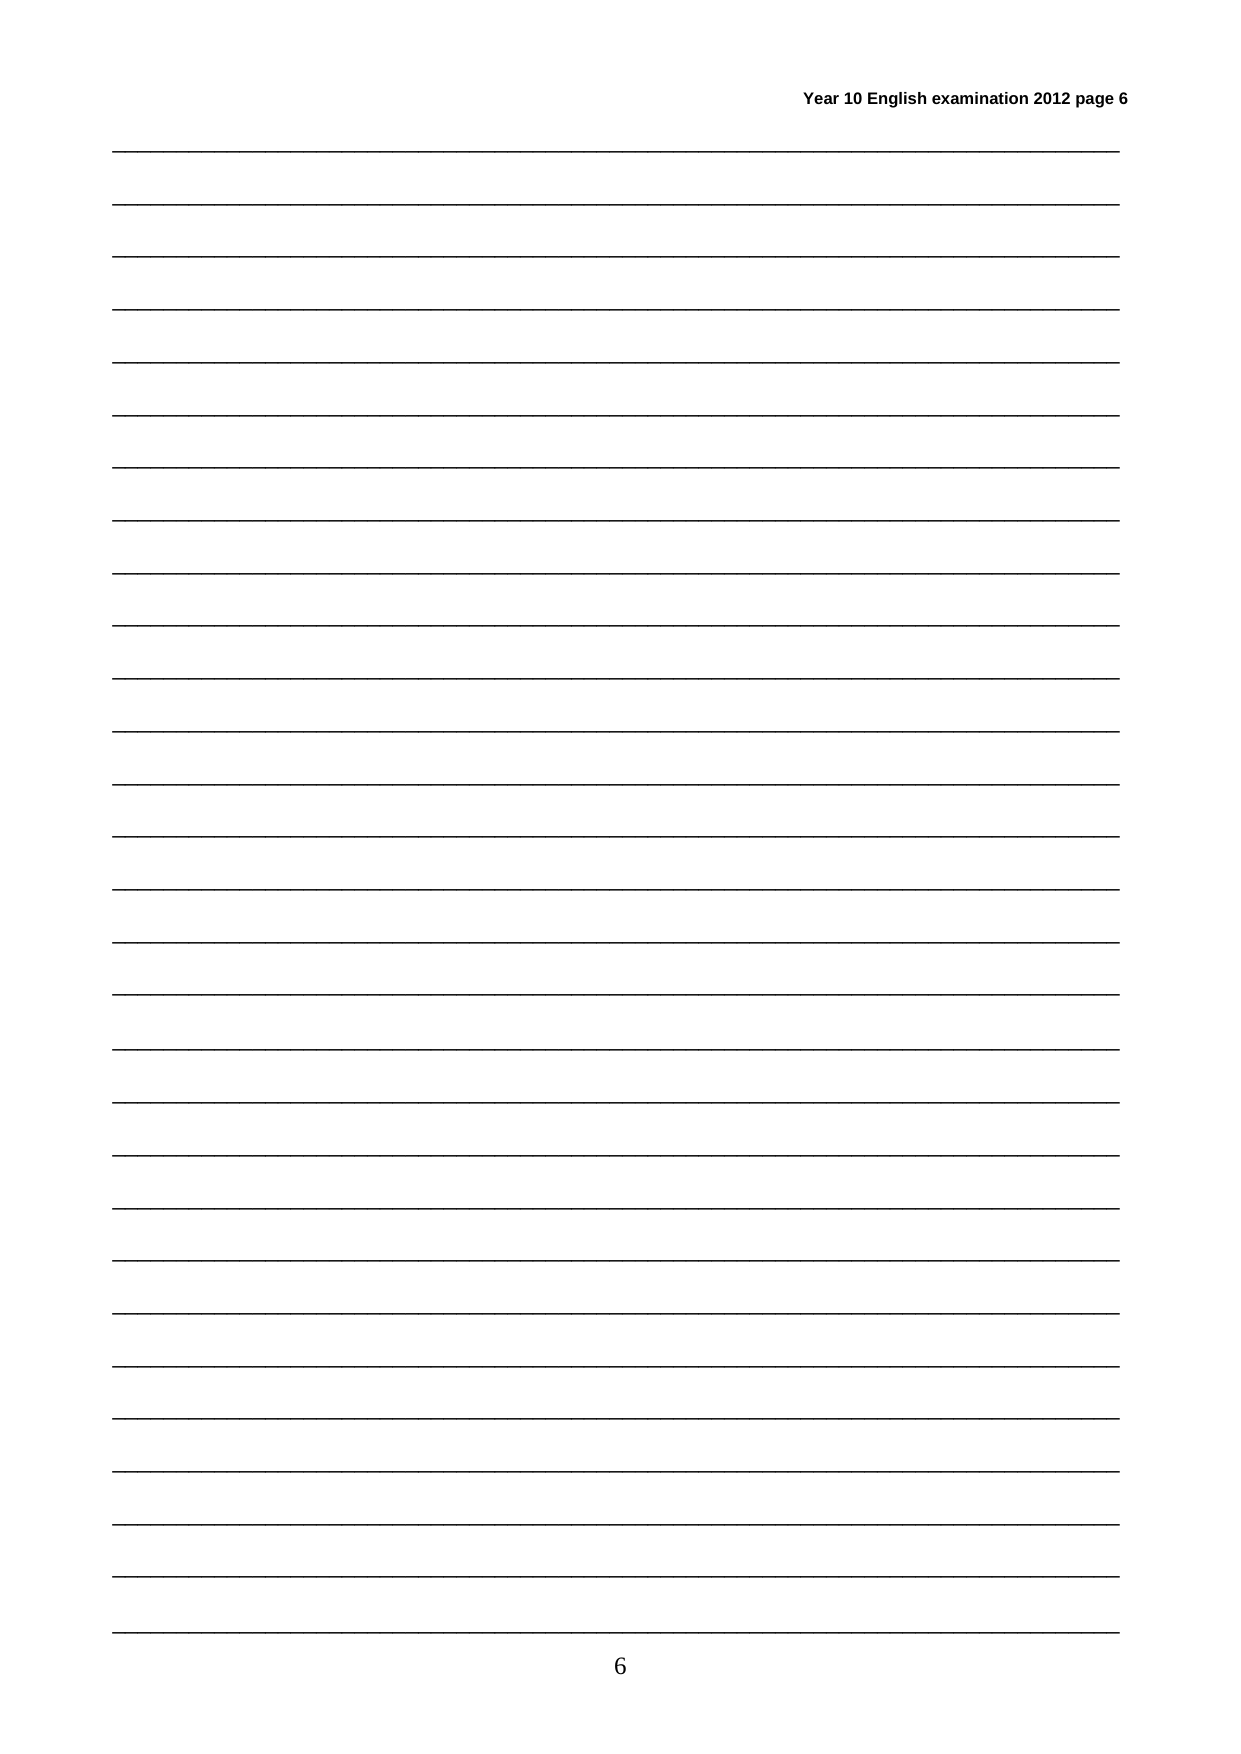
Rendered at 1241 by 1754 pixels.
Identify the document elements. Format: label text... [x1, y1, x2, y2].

text _______________________________________________________________________________ [112, 1447, 1128, 1473]
text _______________________________________________________________________________ [112, 549, 1128, 575]
text _______________________________________________________________________________ [112, 1183, 1128, 1210]
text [112, 1552, 1128, 1579]
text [112, 1608, 1128, 1634]
text Year 10 English examination 2012 page 6 [112, 89, 1128, 108]
text _______________________________________________________________________________ [112, 1342, 1128, 1368]
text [112, 180, 1128, 206]
text _______________________________________________________________________________ [112, 496, 1128, 522]
text _______________________________________________________________________________ [112, 391, 1128, 417]
text _______________________________________________________________________________ [112, 865, 1128, 891]
text _______________________________________________________________________________ [112, 1394, 1128, 1421]
text _______________________________________________________________________________ [112, 443, 1128, 469]
text _______________________________________________________________________________ [112, 812, 1128, 838]
text _______________________________________________________________________________ [112, 601, 1128, 628]
text _______________________________________________________________________________ [112, 285, 1128, 311]
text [112, 127, 1128, 153]
text _______________________________________________________________________________ [112, 970, 1128, 997]
text _______________________________________________________________________________ [112, 338, 1128, 364]
text _______________________________________________________________________________ [112, 918, 1128, 944]
text _______________________________________________________________________________ [112, 1025, 1128, 1052]
text _______________________________________________________________________________ [112, 707, 1128, 733]
text _______________________________________________________________________________ [112, 1131, 1128, 1157]
text _______________________________________________________________________________ [112, 1289, 1128, 1315]
text _______________________________________________________________________________ [112, 1500, 1128, 1526]
text _______________________________________________________________________________ [112, 1078, 1128, 1104]
text _______________________________________________________________________________ [112, 232, 1128, 259]
text _______________________________________________________________________________ [112, 1236, 1128, 1263]
text _______________________________________________________________________________ [112, 759, 1128, 786]
text _______________________________________________________________________________ [112, 654, 1128, 680]
